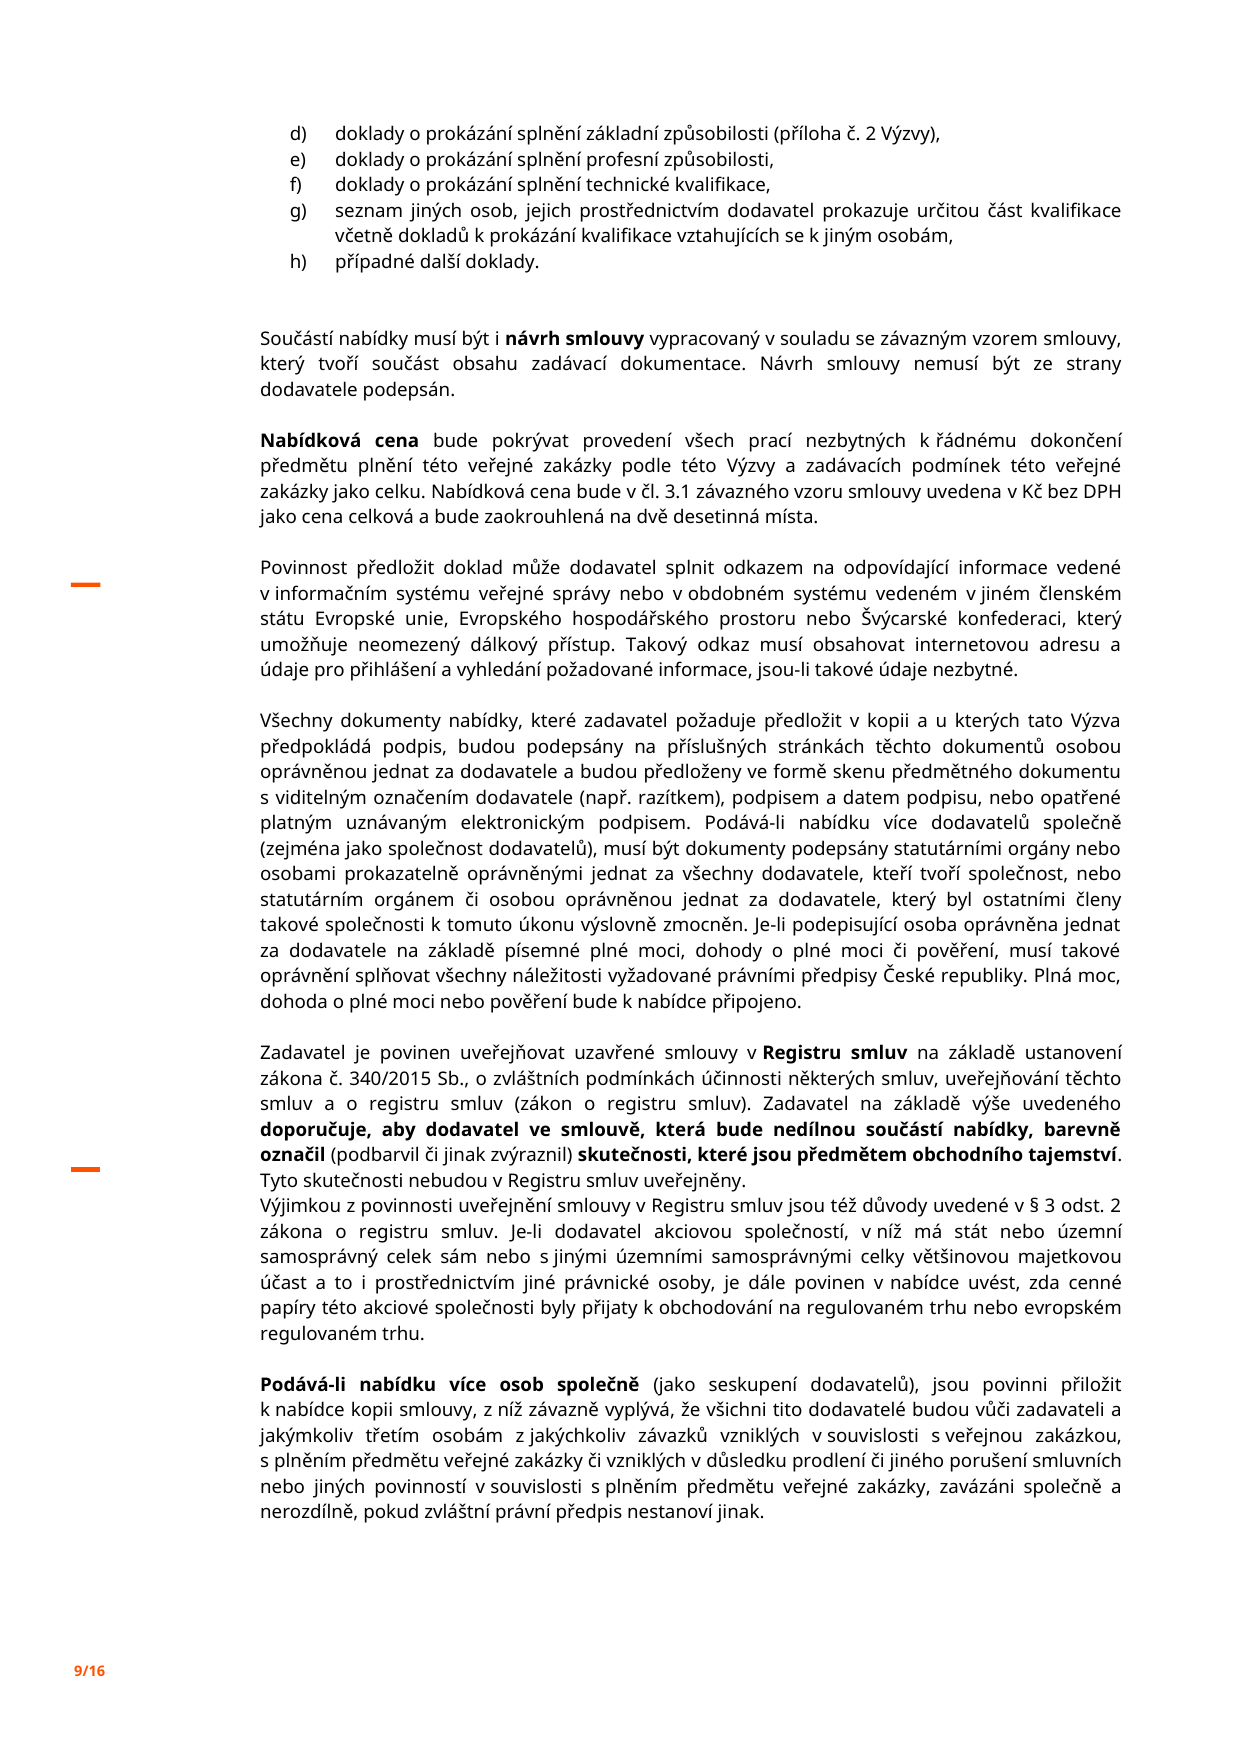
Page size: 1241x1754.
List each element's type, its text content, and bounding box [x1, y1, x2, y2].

text Výjimkou z povinnosti uveřejnění smlouvy v Registru smluv jsou též důvody uvedené v § 3 odst. 2 zákona o registru smluv. Je-li dodavatel akciovou společností, v níž má stát nebo územní samosprávný celek sám nebo s jinými územními samosprávnými celky většinovou majetkovou účast a to i prostřednictvím jiné právnické osoby, je dále povinen v nabídce uvést, zda cenné papíry této akciové společnosti byly přijaty k obchodování na regulovaném trhu nebo evropském regulovaném trhu. [260, 1192, 1122, 1346]
list seznam jiných osob, jejich prostřednictvím dodavatel prokazuje určitou část kvalifikace včetně dokladů k prokázání kvalifikace vztahujících se k jiným osobám, [289, 197, 1122, 248]
list doklady o prokázání splnění profesní způsobilosti, [289, 146, 1122, 172]
list doklady o prokázání splnění základní způsobilosti (příloha č. 2 Výzvy), [289, 121, 1122, 146]
text Povinnost předložit doklad může dodavatel splnit odkazem na odpovídající informace vedené v informačním systému veřejné správy nebo v obdobném systému vedeném v jiném členském státu Evropské unie, Evropského hospodářského prostoru nebo Švýcarské konfederaci, který umožňuje neomezený dálkový přístup. Takový odkaz musí obsahovat internetovou adresu a údaje pro přihlášení a vyhledání požadované informace, jsou-li takové údaje nezbytné. [260, 554, 1122, 682]
text Všechny dokumenty nabídky, které zadavatel požaduje předložit v kopii a u kterých tato Výzva předpokládá podpis, budou podepsány na příslušných stránkách těchto dokumentů osobou oprávněnou jednat za dodavatele a budou předloženy ve formě skenu předmětného dokumentu s viditelným označením dodavatele (např. razítkem), podpisem a datem podpisu, nebo opatřené platným uznávaným elektronickým podpisem. Podává-li nabídku více dodavatelů společně (zejména jako společnost dodavatelů), musí být dokumenty podepsány statutárními orgány nebo osobami prokazatelně oprávněnými jednat za všechny dodavatele, kteří tvoří společnost, nebo statutárním orgánem či osobou oprávněnou jednat za dodavatele, který byl ostatními členy takové společnosti k tomuto úkonu výslovně zmocněn. Je-li podepisující osoba oprávněna jednat za dodavatele na základě písemné plné moci, dohody o plné moci či pověření, musí takové oprávnění splňovat všechny náležitosti vyžadované právními předpisy České republiky. Plná moc, dohoda o plné moci nebo pověření bude k nabídce připojeno. [260, 708, 1122, 1014]
text Zadavatel je povinen uveřejňovat uzavřené smlouvy v Registru smluv na základě ustanovení zákona č. 340/2015 Sb., o zvláštních podmínkách účinnosti některých smluv, uveřejňování těchto smluv a o registru smluv (zákon o registru smluv). Zadavatel na základě výše uvedeného doporučuje, aby dodavatel ve smlouvě, která bude nedílnou součástí nabídky, barevně označil (podbarvil či jinak zvýraznil) skutečnosti, které jsou předmětem obchodního tajemství. Tyto skutečnosti nebudou v Registru smluv uveřejněny. [260, 1039, 1122, 1192]
text Podává-li nabídku více osob společně (jako seskupení dodavatelů), jsou povinni přiložit k nabídce kopii smlouvy, z níž závazně vyplývá, že všichni tito dodavatelé budou vůči zadavateli a jakýmkoliv třetím osobám z jakýchkoliv závazků vzniklých v souvislosti s veřejnou zakázkou, s plněním předmětu veřejné zakázky či vzniklých v důsledku prodlení či jiného porušení smluvních nebo jiných povinností v souvislosti s plněním předmětu veřejné zakázky, zavázáni společně a nerozdílně, pokud zvláštní právní předpis nestanoví jinak. [260, 1371, 1122, 1524]
text Nabídková cena bude pokrývat provedení všech prací nezbytných k řádnému dokončení předmětu plnění této veřejné zakázky podle této Výzvy a zadávacích podmínek této veřejné zakázky jako celku. Nabídková cena bude v čl. 3.1 závazného vzoru smlouvy uvedena v Kč bez DPH jako cena celková a bude zaokrouhlená na dvě desetinná místa. [260, 427, 1122, 529]
text Součástí nabídky musí být i návrh smlouvy vypracovaný v souladu se závazným vzorem smlouvy, který tvoří součást obsahu zadávací dokumentace. Návrh smlouvy nemusí být ze strany dodavatele podepsán. [260, 325, 1122, 401]
list případné další doklady. [289, 248, 1122, 274]
list doklady o prokázání splnění technické kvalifikace, [289, 172, 1122, 197]
